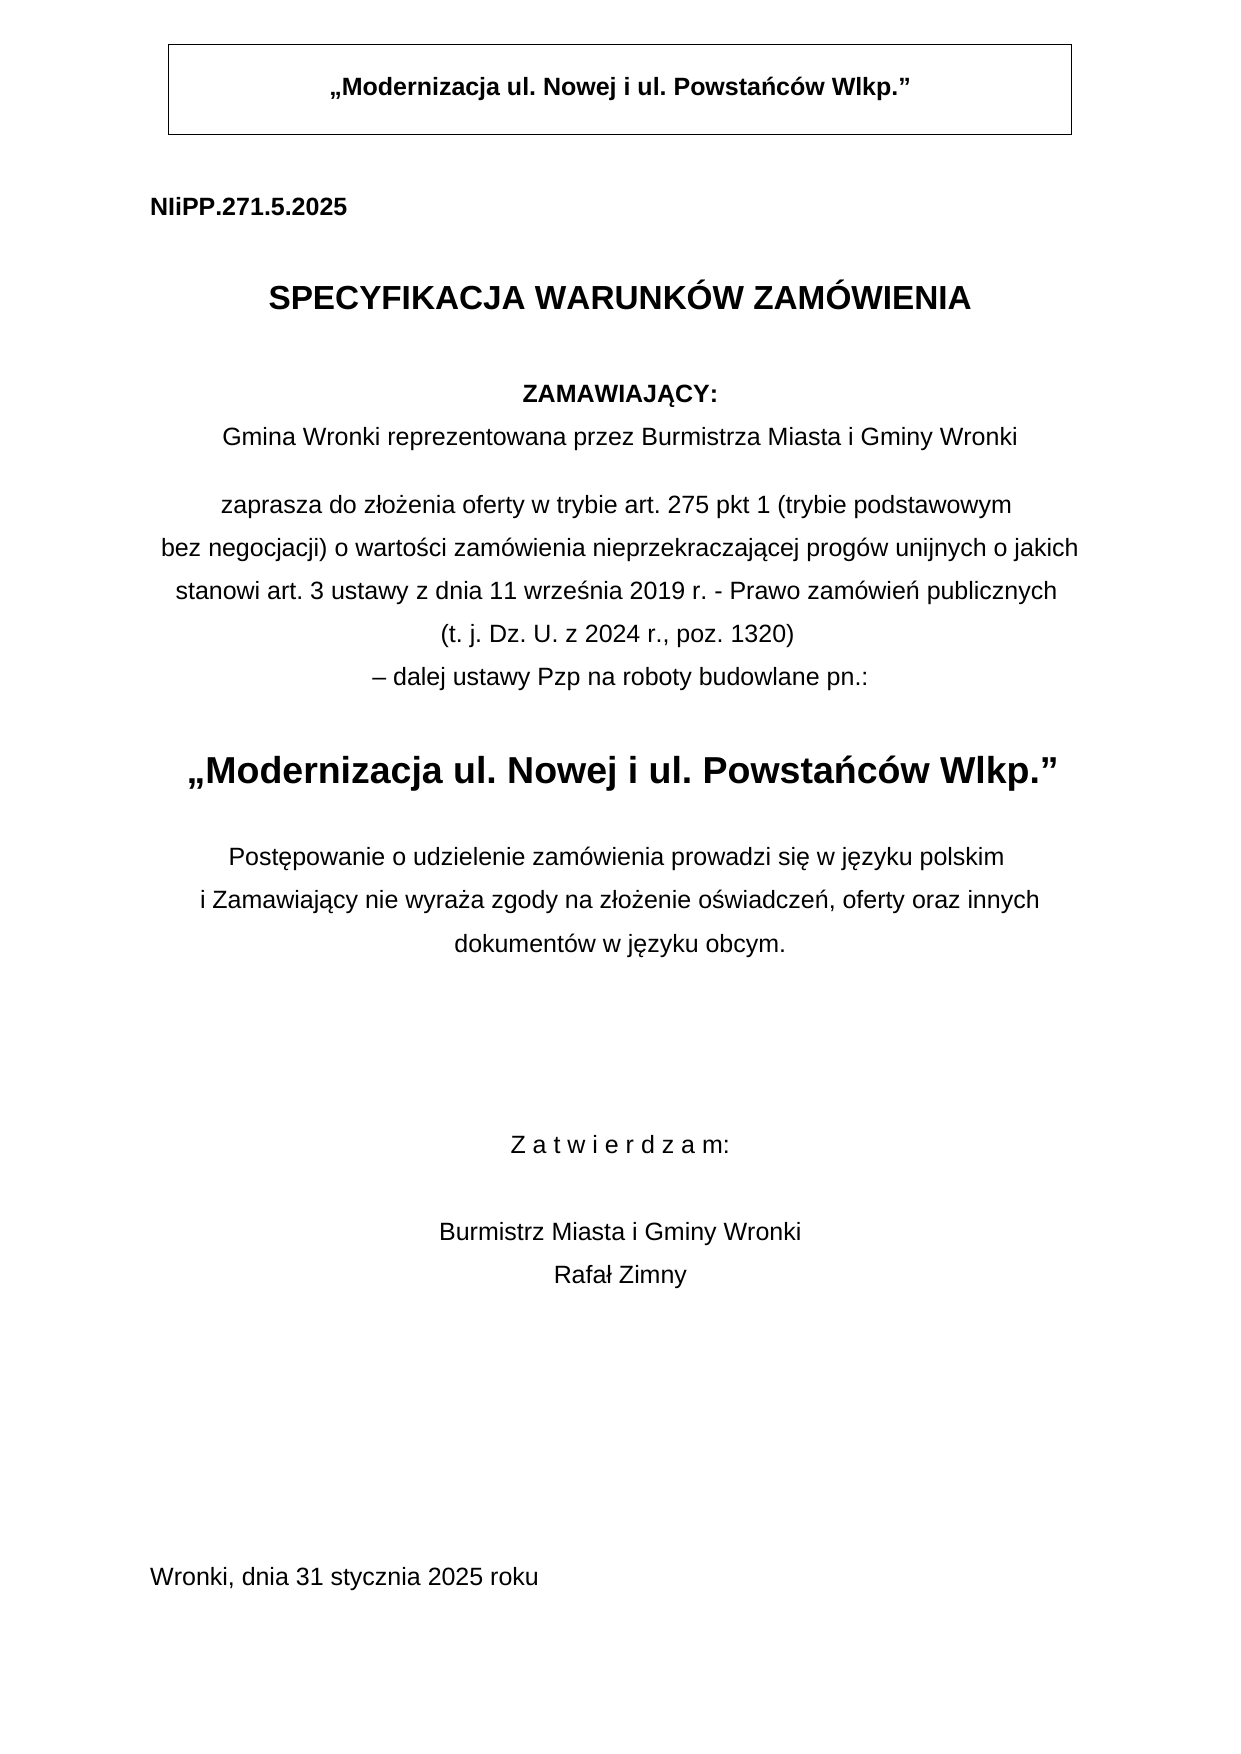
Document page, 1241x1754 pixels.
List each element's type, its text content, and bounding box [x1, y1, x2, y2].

text Z a t w i e r d z a m: [150, 1130, 1090, 1159]
text zaprasza do złożenia oferty w trybie art. 275 pkt 1 (trybie podstawowym bez negocjacji) o wartości zamówienia nieprzekraczającej progów unijnych o jakich stanowi art. 3 ustawy z dnia 11 września 2019 r. - Prawo zamówień publicznych (t. j. Dz. U. z 2024 r., poz. 1320) – dalej ustawy Pzp na roboty budowlane pn.: [150, 490, 1090, 691]
text ZAMAWIAJĄCY: [150, 378, 1090, 407]
text Postępowanie o udzielenie zamówienia prowadzi się w języku polskim i Zamawiający nie wyraża zgody na złożenie oświadczeń, oferty oraz innych dokumentów w języku obcym. [150, 842, 1090, 957]
text Gmina Wronki reprezentowana przez Burmistrza Miasta i Gminy Wronki [150, 422, 1090, 450]
text Rafał Zimny [150, 1260, 1090, 1288]
text SPECYFIKACJA WARUNKÓW ZAMÓWIENIA [150, 278, 1090, 316]
text Wronki, dnia 31 stycznia 2025 roku [150, 1562, 1090, 1590]
text NIiPP.271.5.2025 [150, 192, 1090, 220]
text Burmistrz Miasta i Gminy Wronki [150, 1217, 1090, 1245]
text „Modernizacja ul. Nowej i ul. Powstańców Wlkp.” [150, 748, 1090, 792]
